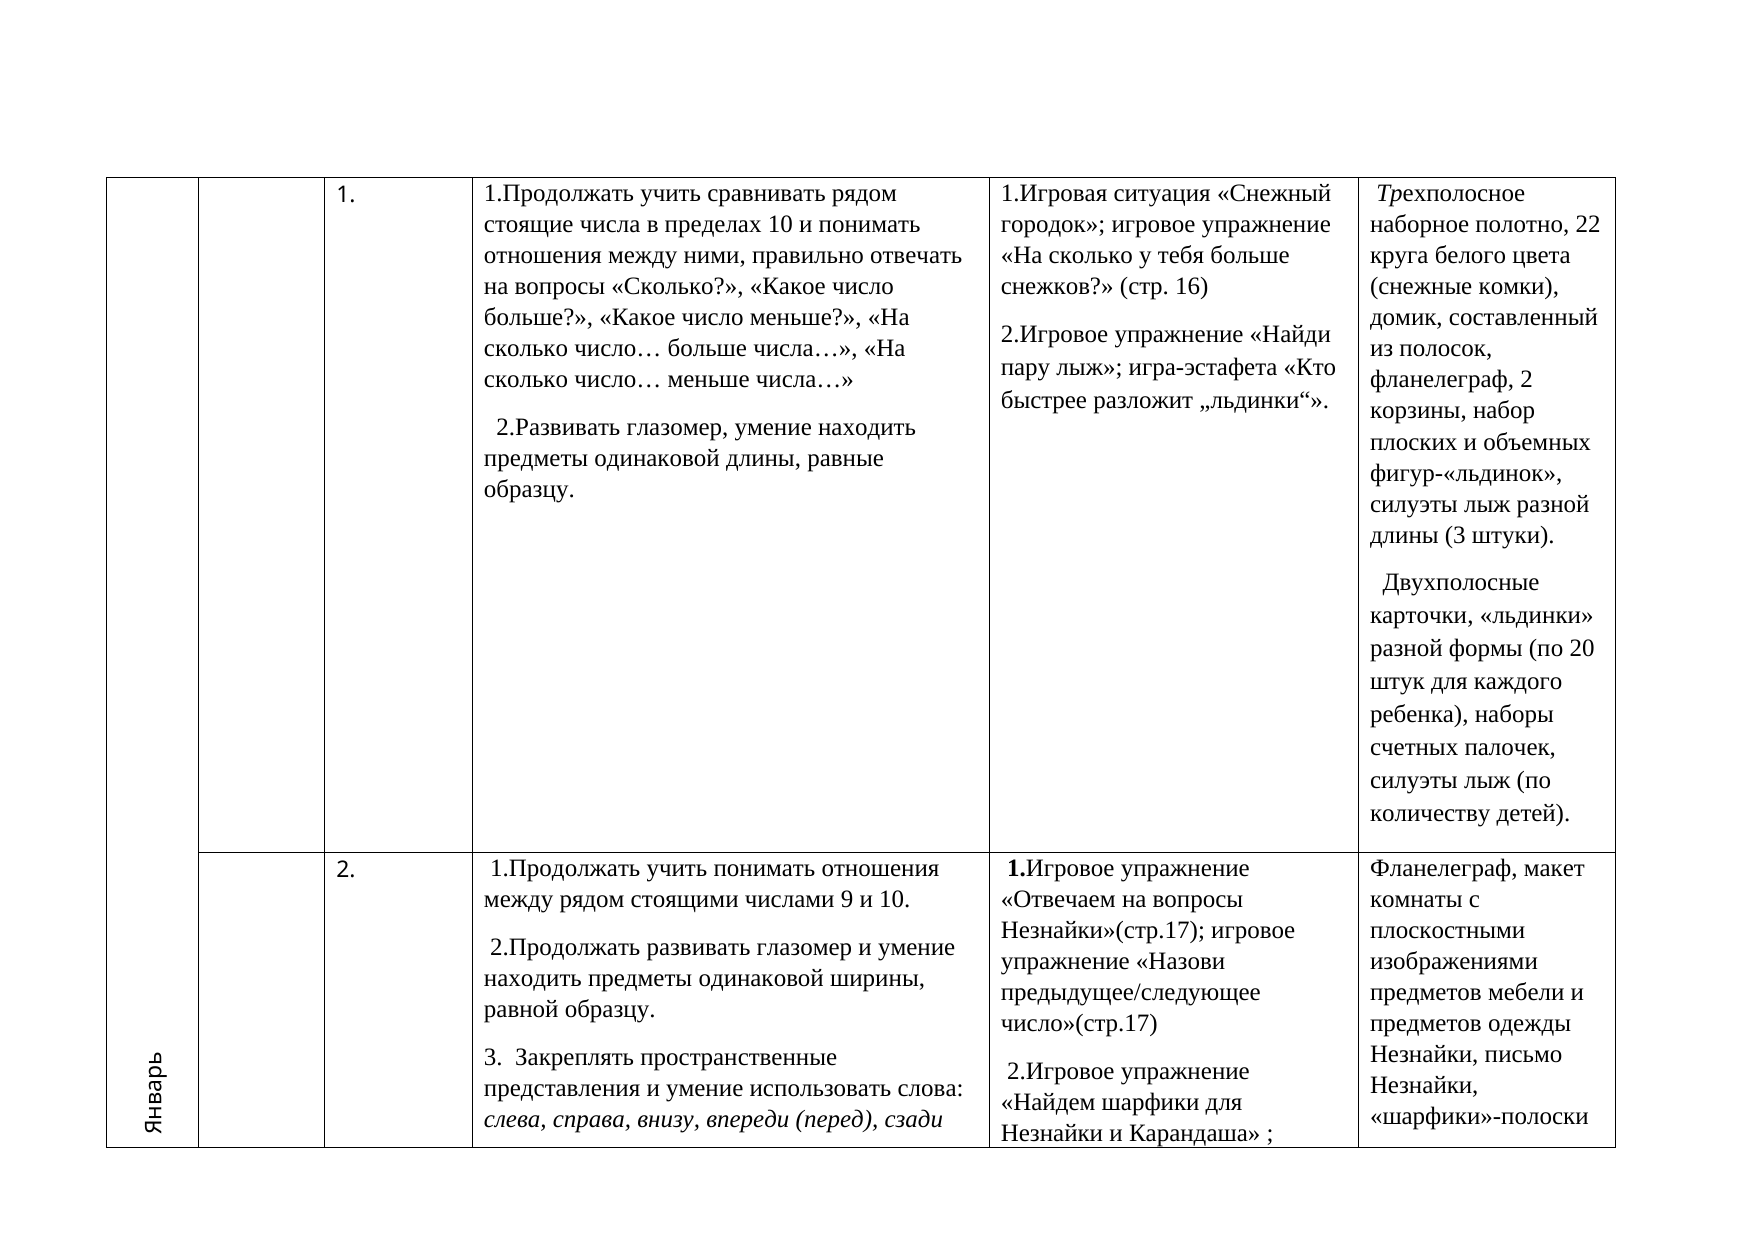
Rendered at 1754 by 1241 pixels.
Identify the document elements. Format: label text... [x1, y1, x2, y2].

table_cell 1.Продолжать учить сравнивать рядом стоящие числа в пределах 10 и понимать отношения между ними, правильно отвечать на вопросы «Сколько?», «Какое число больше?», «Какое число меньше?», «На сколько число… больше числа…», «На сколько число… меньше числа…» 2.Развивать глазомер, умение находить предметы одинаковой длины, равные образцу. [473, 178, 989, 852]
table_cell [1359, 853, 1615, 1147]
table_cell [199, 178, 324, 852]
table_cell 1. [325, 178, 472, 852]
table_cell 1.Игровая ситуация «Снежный городок»; игровое упражнение «На сколько у тебя больше снежков?» (стр. 16) 2.Игровое упражнение «Найди пару лыж»; игра-эстафета «Кто быстрее разложит „льдинки“». [990, 178, 1358, 852]
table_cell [473, 853, 989, 1147]
table_cell Трехполосное наборное полотно, 22 круга белого цвета (снежные комки), домик, составленный из полосок, фланелеграф, 2 корзины, набор плоских и объемных фигур-«льдинок», силуэты лыж разной длины (3 штуки). Двухполосные карточки, «льдинки» разной формы (по 20 штук для каждого ребенка), наборы счетных палочек, силуэты лыж (по количеству детей). [1359, 178, 1615, 852]
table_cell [990, 853, 1358, 1147]
table_cell [199, 853, 324, 1147]
table_cell Январь [107, 178, 198, 1147]
table_cell 2. [325, 853, 472, 1147]
